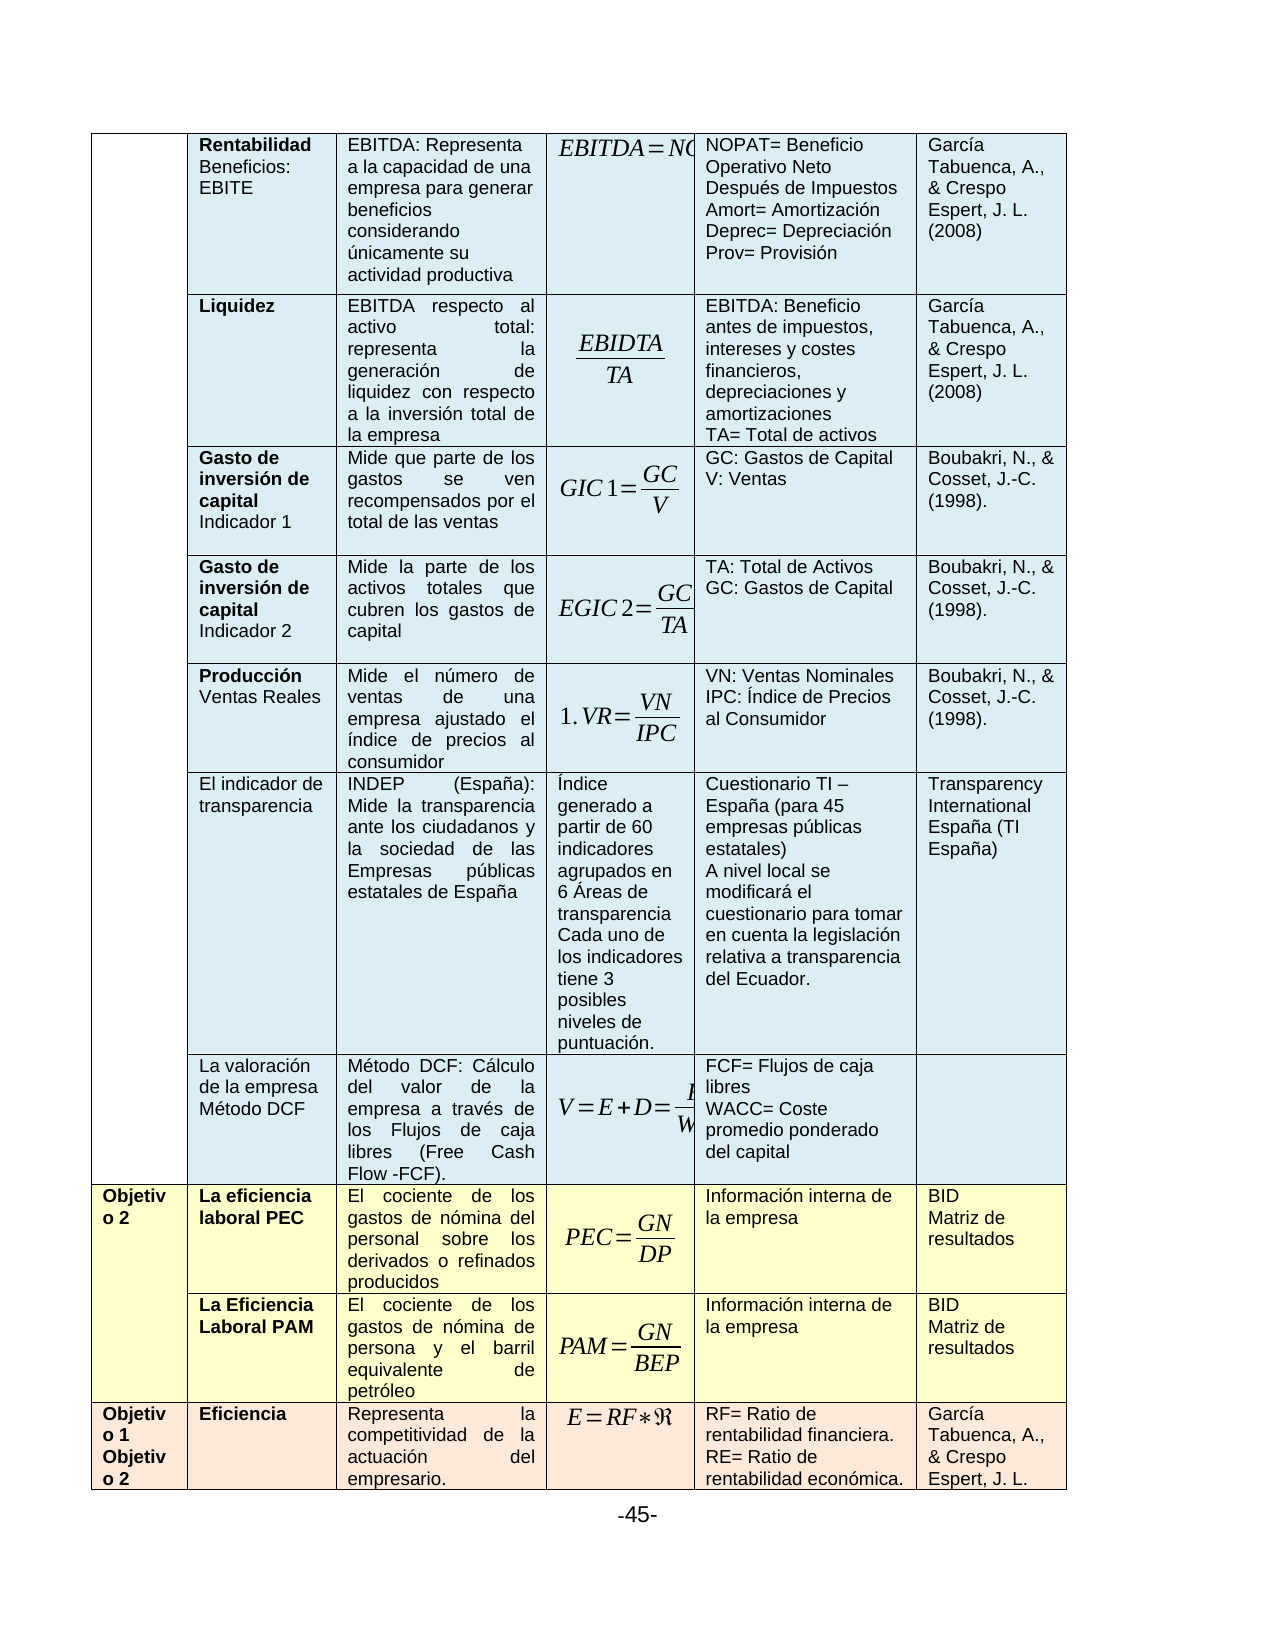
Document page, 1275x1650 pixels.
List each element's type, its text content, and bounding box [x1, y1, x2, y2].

table_cell Gasto de inversión de capital Indicador 2 [188, 556, 336, 663]
table_cell Eficiencia [188, 1403, 336, 1489]
table_cell Información interna de la empresa [695, 1185, 916, 1293]
table_cell [547, 447, 694, 554]
table_cell Mide la parte de los activos totales que cubren los gastos de capital [337, 556, 546, 663]
table_cell El cociente de los gastos de nómina del personal sobre los derivados o refinados producidos [337, 1185, 546, 1293]
table_cell Boubakri, N., & Cosset, J.-C. (1998). [917, 664, 1066, 772]
table_cell El indicador de transparencia [188, 773, 336, 1053]
table_cell García Tabuenca, A., & Crespo Espert, J. L. (2008) [917, 295, 1066, 446]
table_cell NOPAT= Beneficio Operativo Neto Después de Impuestos Amort= Amortización Deprec= Depreciación Prov= Provisión [695, 134, 916, 294]
table_cell La Eficiencia Laboral PAM [188, 1294, 336, 1402]
table_cell Índice generado a partir de 60 indicadores agrupados en 6 Áreas de transparencia Cada uno de los indicadores tiene 3 posibles niveles de puntuación. [547, 773, 694, 1053]
table_cell GC: Gastos de Capital V: Ventas [695, 447, 916, 554]
table_cell Transparency International España (TI España) [917, 773, 1066, 1053]
table_cell INDEP (España): Mide la transparencia ante los ciudadanos y la sociedad de las Empresas públicas estatales de España [337, 773, 546, 1053]
table_cell [547, 664, 694, 772]
table_cell Mide el número de ventas de una empresa ajustado el índice de precios al consumidor [337, 664, 546, 772]
table_cell El cociente de los gastos de nómina de persona y el barril equivalente de petróleo [337, 1294, 546, 1402]
table_cell Método DCF: Cálculo del valor de la empresa a través de los Flujos de caja libres (Free Cash Flow -FCF). [337, 1055, 546, 1184]
table_cell García Tabuenca, A., & Crespo Espert, J. L. (2008) [917, 134, 1066, 294]
table_cell La valoración de la empresa Método DCF [188, 1055, 336, 1184]
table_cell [917, 1403, 1066, 1489]
table_cell Rentabilidad Beneficios: EBITE [188, 134, 336, 294]
table_cell [547, 556, 694, 663]
table_cell La eficiencia laboral PEC [188, 1185, 336, 1293]
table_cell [337, 1403, 546, 1489]
table_cell [547, 1185, 694, 1293]
table_cell [917, 1055, 1066, 1184]
table_cell [547, 295, 694, 446]
table_cell Liquidez [188, 295, 336, 446]
table_cell EBITDA: Beneficio antes de impuestos, intereses y costes financieros, depreciaciones y amortizaciones TA= Total de activos [695, 295, 916, 446]
table_cell [547, 1294, 694, 1402]
table_cell Producción Ventas Reales [188, 664, 336, 772]
table_cell EBITDA respecto al activo total: representa la generación de liquidez con respecto a la inversión total de la empresa [337, 295, 546, 446]
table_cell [695, 1403, 916, 1489]
table_cell Gasto de inversión de capital Indicador 1 [188, 447, 336, 554]
table_cell [547, 134, 694, 294]
table_cell Objetivo 2 [92, 1185, 187, 1402]
table_cell TA: Total de Activos GC: Gastos de Capital [695, 556, 916, 663]
table_cell VN: Ventas Nominales IPC: Índice de Precios al Consumidor [695, 664, 916, 772]
table_cell Boubakri, N., & Cosset, J.-C. (1998). [917, 447, 1066, 554]
table_cell [547, 1055, 694, 1184]
table_cell Boubakri, N., & Cosset, J.-C. (1998). [917, 556, 1066, 663]
table_cell Mide que parte de los gastos se ven recompensados por el total de las ventas [337, 447, 546, 554]
table_cell BID Matriz de resultados [917, 1185, 1066, 1293]
table_cell BID Matriz de resultados [917, 1294, 1066, 1402]
table_cell Cuestionario TI – España (para 45 empresas públicas estatales) A nivel local se modificará el cuestionario para tomar en cuenta la legislación relativa a transparencia del Ecuador. [695, 773, 916, 1053]
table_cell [92, 1403, 187, 1489]
table_cell FCF= Flujos de caja libres WACC= Coste promedio ponderado del capital [695, 1055, 916, 1184]
table_cell [547, 1403, 694, 1489]
table_cell Información interna de la empresa [695, 1294, 916, 1402]
table_cell EBITDA: Representa a la capacidad de una empresa para generar beneficios considerando únicamente su actividad productiva [337, 134, 546, 294]
